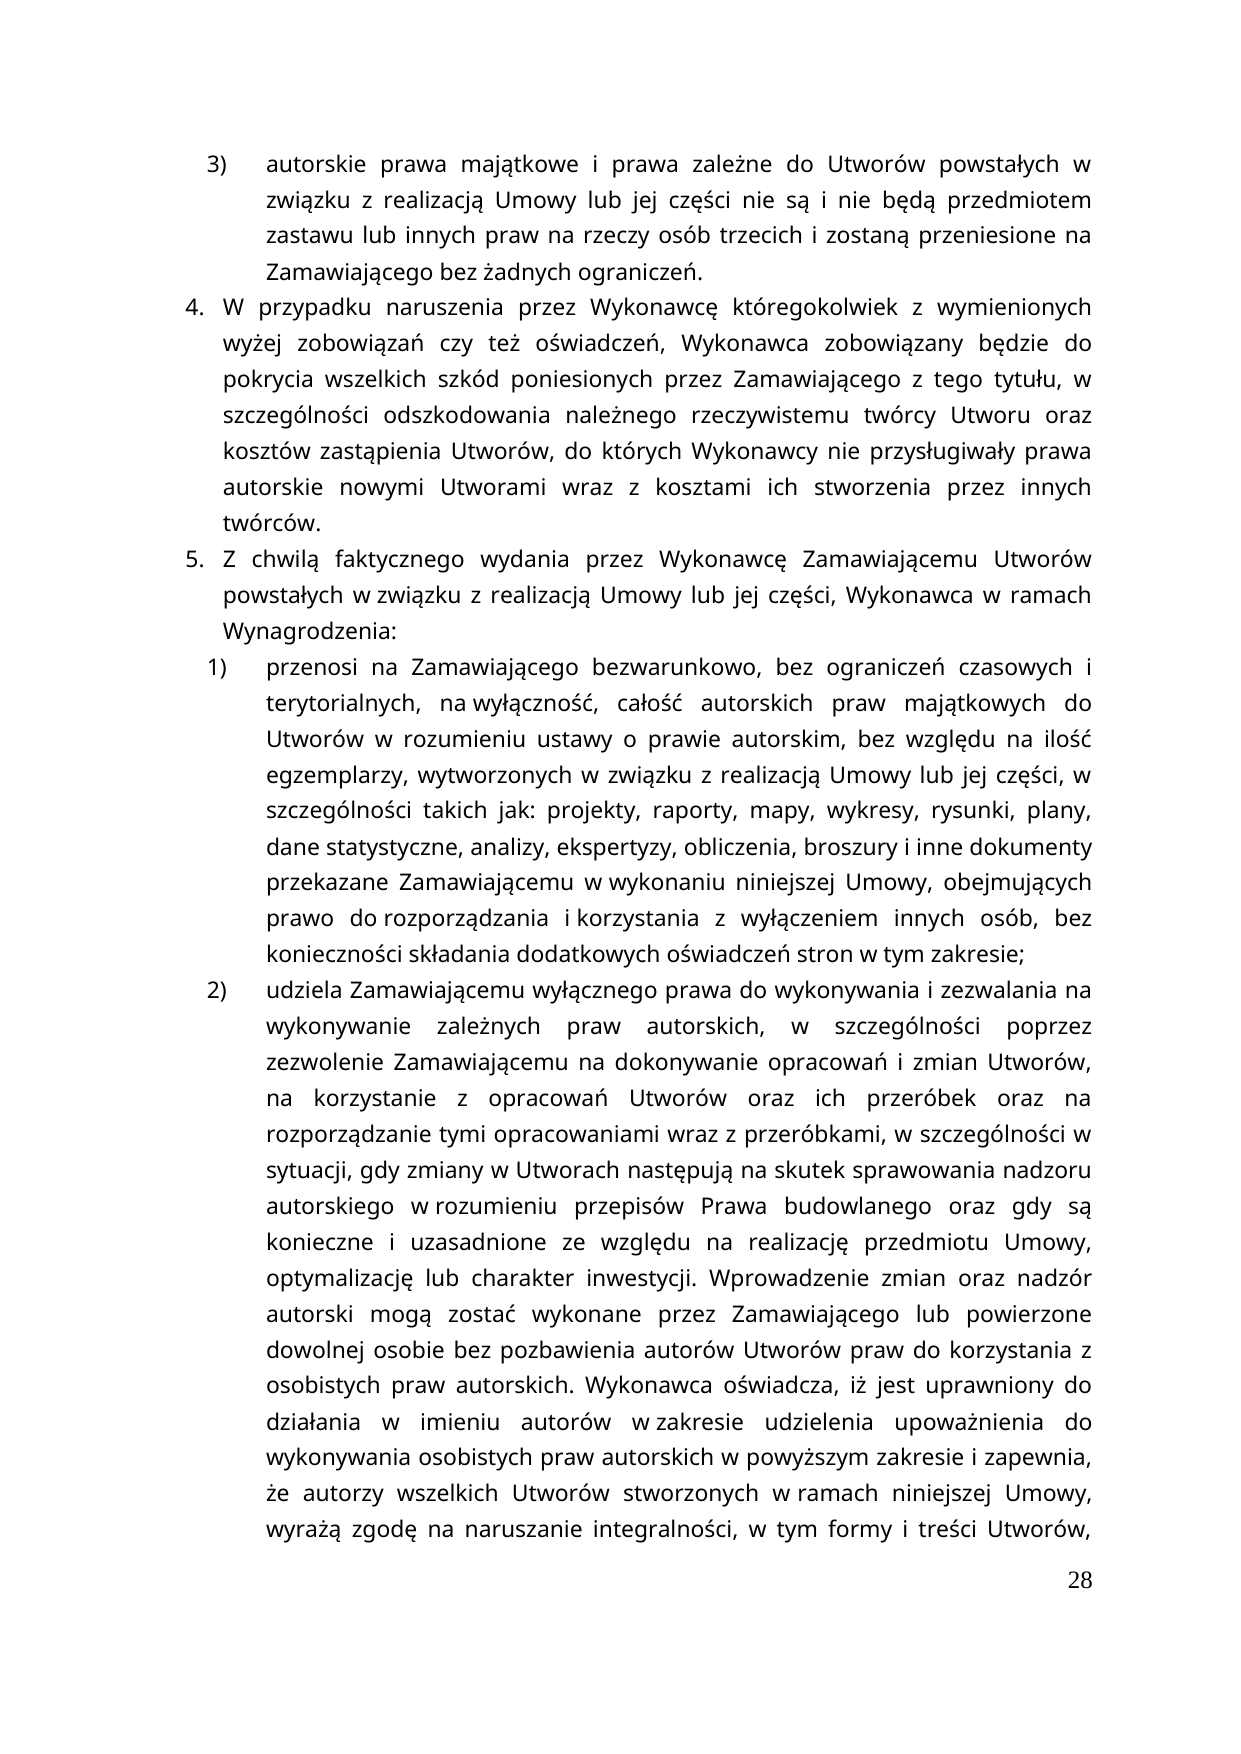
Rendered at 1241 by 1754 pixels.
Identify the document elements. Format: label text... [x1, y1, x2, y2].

list przenosi na Zamawiającego bezwarunkowo, bez ograniczeń czasowych i terytorialnych, na wyłączność, całość autorskich praw majątkowych do Utworów w rozumieniu ustawy o prawie autorskim, bez względu na ilość egzemplarzy, wytworzonych w związku z realizacją Umowy lub jej części, w szczególności takich jak: projekty, raporty, mapy, wykresy, rysunki, plany, dane statystyczne, analizy, ekspertyzy, obliczenia, broszury i inne dokumenty przekazane Zamawiającemu w wykonaniu niniejszej Umowy, obejmujących prawo do rozporządzania i korzystania z wyłączeniem innych osób, bez konieczności składania dodatkowych oświadczeń stron w tym zakresie; [207, 651, 1093, 969]
list Z chwilą faktycznego wydania przez Wykonawcę Zamawiającemu Utworów powstałych w związku z realizacją Umowy lub jej części, Wykonawca w ramach Wynagrodzenia: [185, 543, 1093, 646]
list autorskie prawa majątkowe i prawa zależne do Utworów powstałych w związku z realizacją Umowy lub jej części nie są i nie będą przedmiotem zastawu lub innych praw na rzeczy osób trzecich i zostaną przeniesione na Zamawiającego bez żadnych ograniczeń. [207, 148, 1093, 287]
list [207, 974, 1093, 1544]
list W przypadku naruszenia przez Wykonawcę któregokolwiek z wymienionych wyżej zobowiązań czy też oświadczeń, Wykonawca zobowiązany będzie do pokrycia wszelkich szkód poniesionych przez Zamawiającego z tego tytułu, w szczególności odszkodowania należnego rzeczywistemu twórcy Utworu oraz kosztów zastąpienia Utworów, do których Wykonawcy nie przysługiwały prawa autorskie nowymi Utworami wraz z kosztami ich stworzenia przez innych twórców. [185, 291, 1093, 538]
